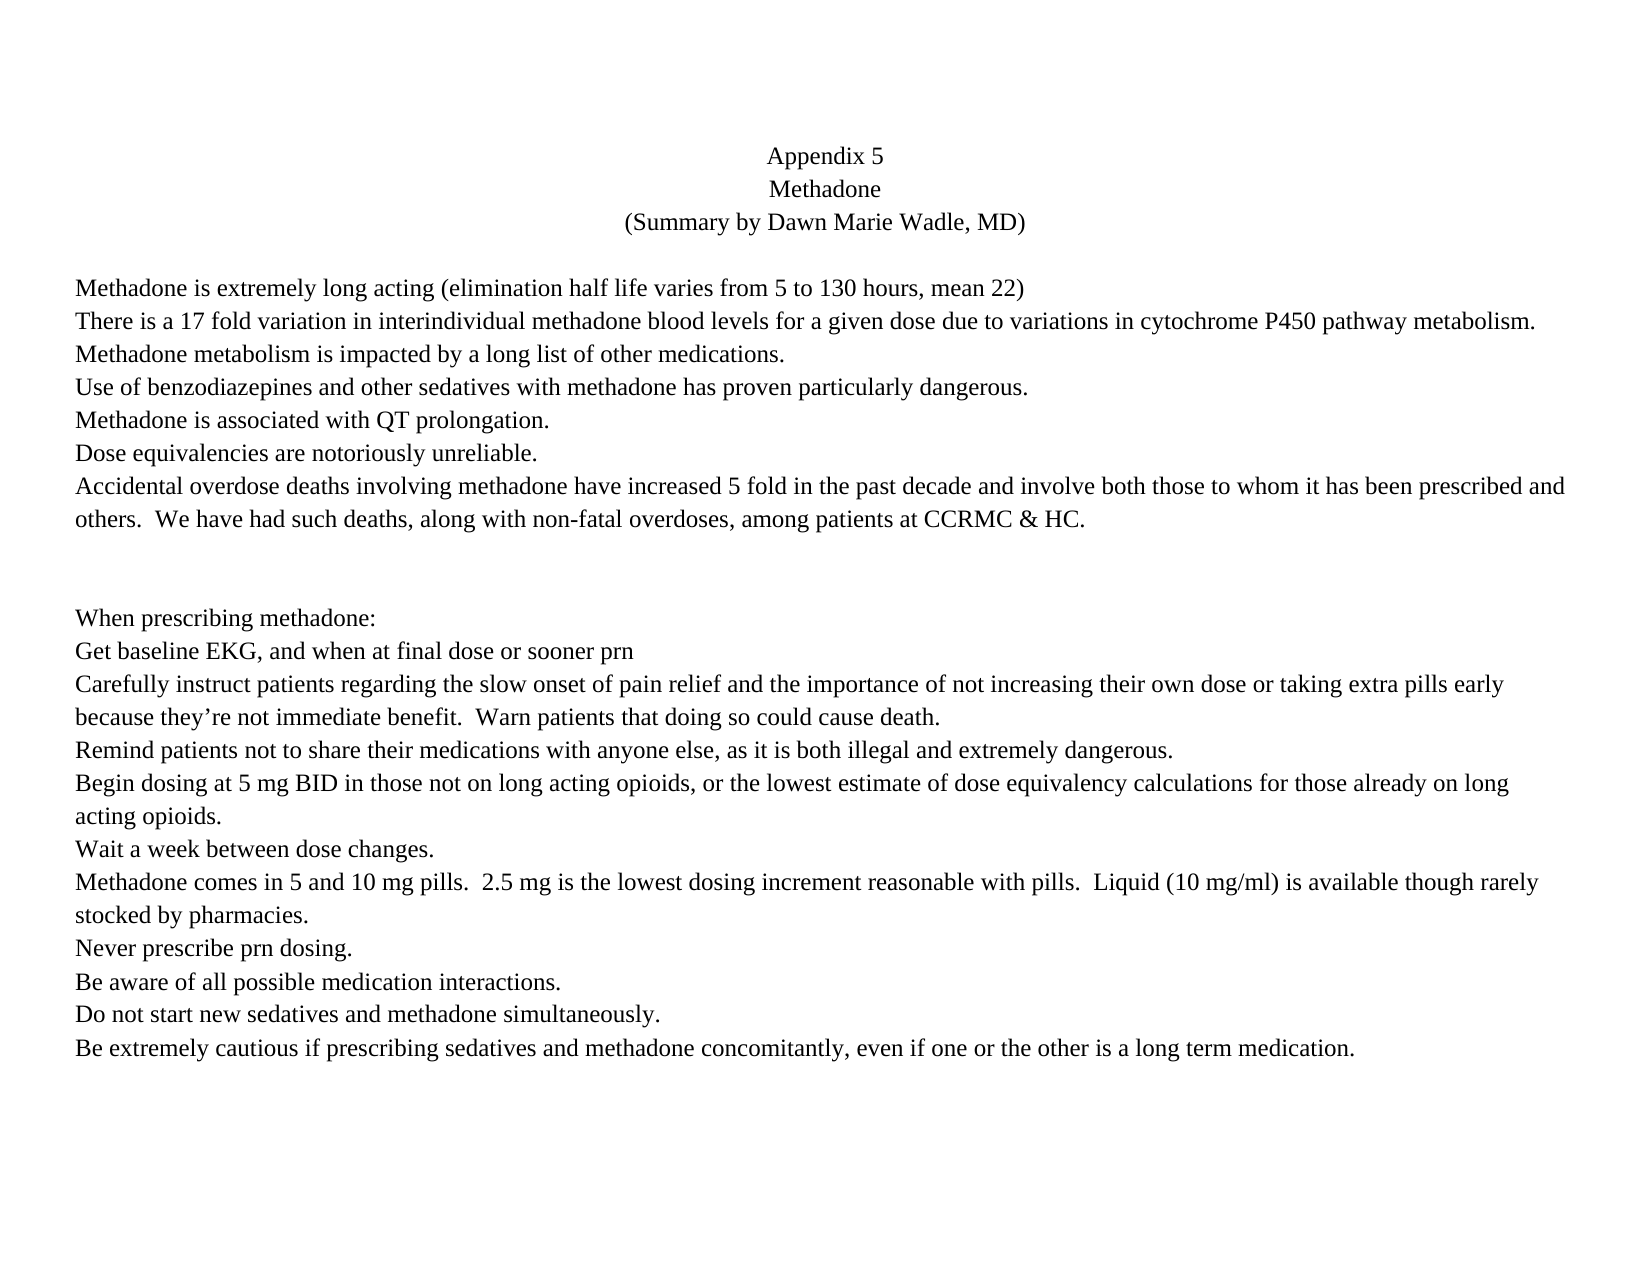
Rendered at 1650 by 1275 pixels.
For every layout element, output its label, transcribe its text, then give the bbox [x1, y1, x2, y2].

text Get baseline EKG, and when at final dose or sooner prn [75, 636, 1575, 665]
text Be aware of all possible medication interactions. [75, 967, 1575, 995]
text Use of benzodiazepines and other sedatives with methadone has proven particularly dangerous. [75, 372, 1575, 401]
text Methadone is associated with QT prolongation. [75, 405, 1575, 434]
text Begin dosing at 5 mg BID in those not on long acting opioids, or the lowest estimate of dose equivalency calculations for those already on long acting opioids. [75, 768, 1575, 830]
text There is a 17 fold variation in interindividual methadone blood levels for a given dose due to variations in cytochrome P450 pathway metabolism. [75, 306, 1575, 335]
text Never prescribe prn dosing. [75, 933, 1575, 962]
text Methadone metabolism is impacted by a long list of other medications. [75, 339, 1575, 368]
text Methadone is extremely long acting (elimination half life varies from 5 to 130 hours, mean 22) [75, 273, 1575, 302]
text (Summary by Dawn Marie Wadle, MD) [75, 207, 1575, 236]
text Do not start new sedatives and methadone simultaneously. [75, 999, 1575, 1028]
text Methadone comes in 5 and 10 mg pills. 2.5 mg is the lowest dosing increment reasonable with pills. Liquid (10 mg/ml) is available though rarely stocked by pharmacies. [75, 867, 1575, 929]
text Dose equivalencies are notoriously unreliable. [75, 438, 1575, 467]
text When prescribing methadone: [75, 603, 1575, 632]
text Be extremely cautious if prescribing sedatives and methadone concomitantly, even if one or the other is a long term medication. [75, 1033, 1575, 1061]
text Wait a week between dose changes. [75, 834, 1575, 863]
text Methadone [75, 174, 1575, 203]
text Carefully instruct patients regarding the slow onset of pain relief and the importance of not increasing their own dose or taking extra pills early because they’re not immediate benefit. Warn patients that doing so could cause death. [75, 669, 1575, 731]
text Appendix 5 [75, 141, 1575, 170]
text Remind patients not to share their medications with anyone else, as it is both illegal and extremely dangerous. [75, 735, 1575, 764]
text Accidental overdose deaths involving methadone have increased 5 fold in the past decade and involve both those to whom it has been prescribed and others. We have had such deaths, along with non-fatal overdoses, among patients at CCRMC & HC. [75, 471, 1575, 533]
